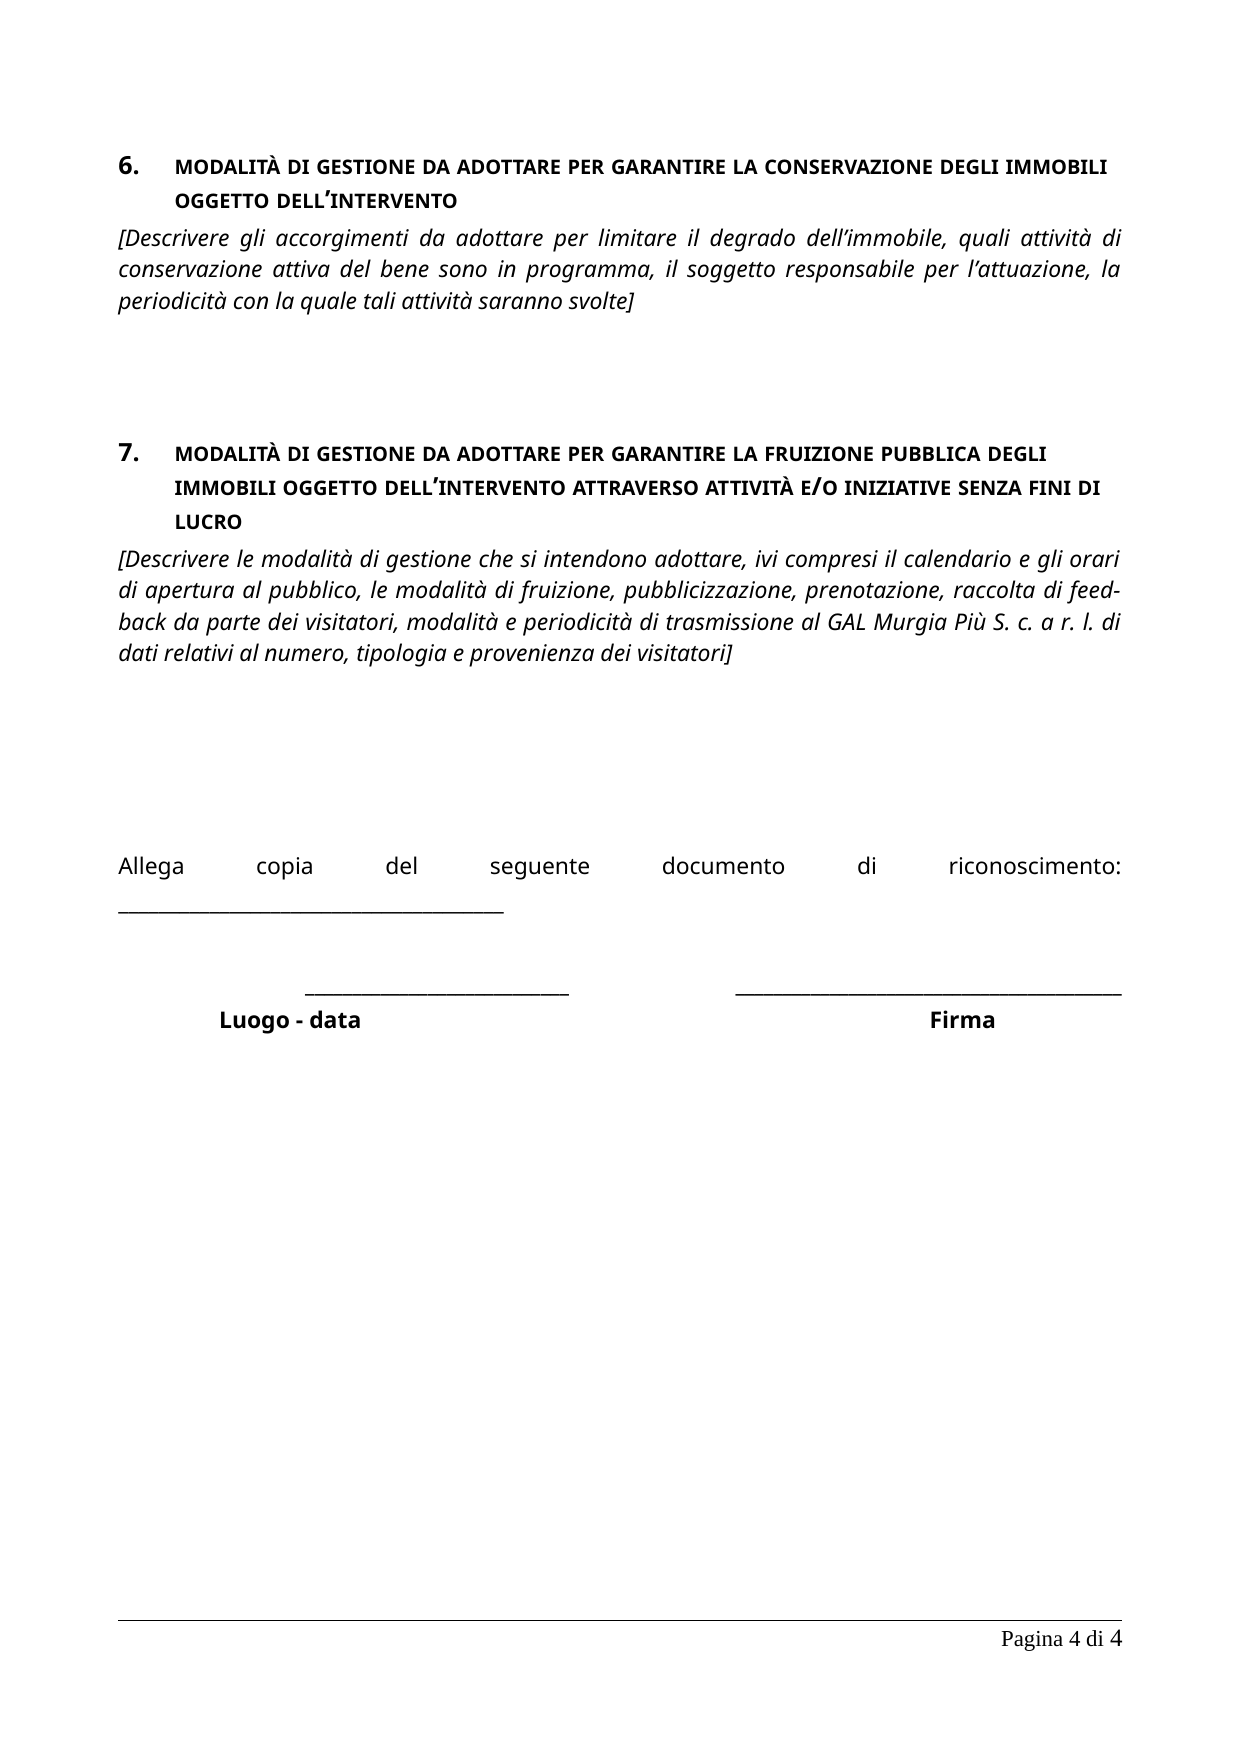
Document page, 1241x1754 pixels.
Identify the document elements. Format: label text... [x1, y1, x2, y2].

text [Descrivere le modalità di gestione che si intendono adottare, ivi compresi il calendario e gli orari di apertura al pubblico, le modalità di fruizione, pubblicizzazione, prenotazione, raccolta di feed-back da parte dei visitatori, modalità e periodicità di trasmissione al GAL Murgia Più S. c. a r. l. di dati relativi al numero, tipologia e provenienza dei visitatori] [118, 543, 1122, 668]
text Luogo - data Firma [177, 1004, 1122, 1035]
text ____________________________ _________________________________________ [118, 968, 1122, 999]
text [Descrivere gli accorgimenti da adottare per limitare il degrado dell’immobile, quali attività di conservazione attiva del bene sono in programma, il soggetto responsabile per l’attuazione, la periodicità con la quale tali attività saranno svolte] [118, 222, 1122, 316]
subtitle Allega copia del seguente documento di riconoscimento: ______________________________________ [118, 850, 1122, 917]
list modalità di gestione da adottare per garantire la conservazione degli immobili oggetto dell’intervento [118, 148, 1122, 216]
list modalità di gestione da adottare per garantire la fruizione pubblica degli immobili oggetto dell’intervento attraverso attività e/o iniziative senza fini di lucro [118, 434, 1122, 537]
